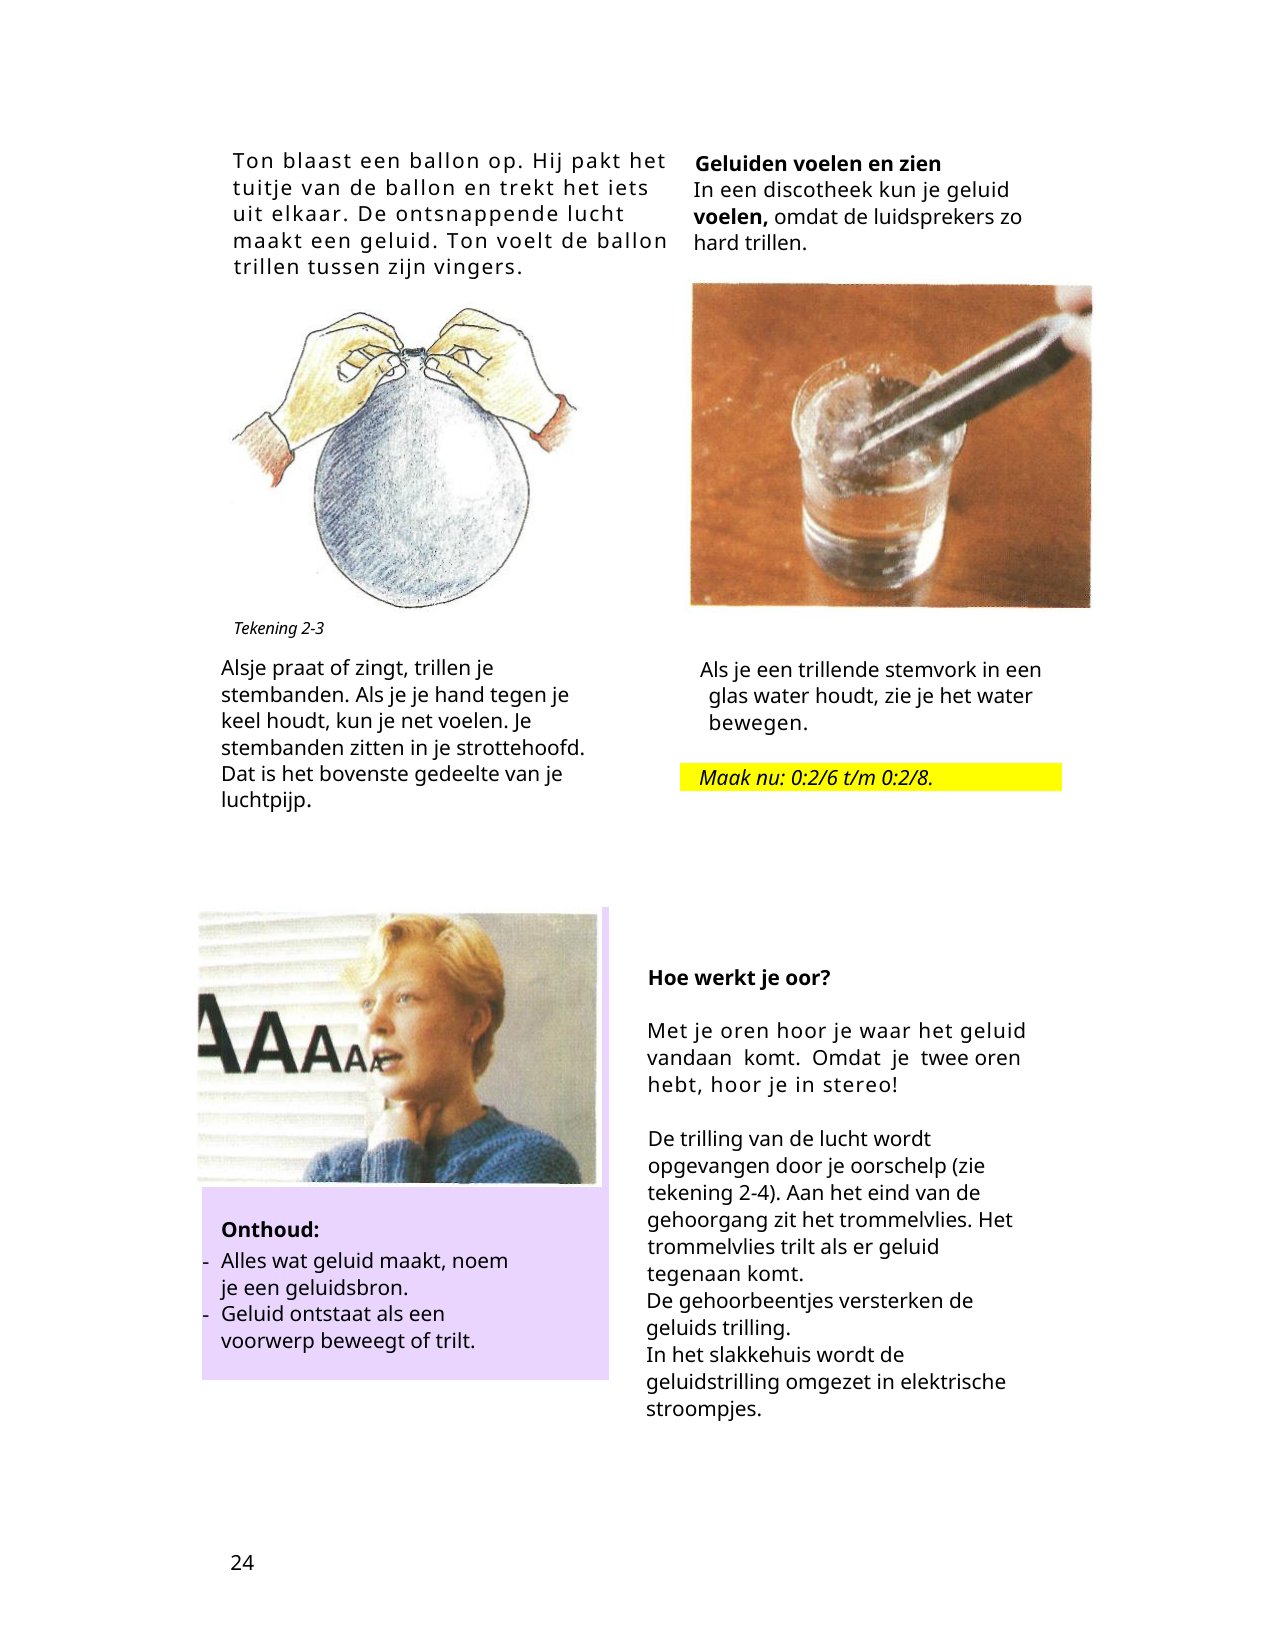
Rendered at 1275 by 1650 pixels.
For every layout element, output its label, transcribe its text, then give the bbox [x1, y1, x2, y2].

text tegenaan komt. [647, 1260, 1062, 1287]
list Alles wat geluid maakt, noem je een geluidsbron. [202, 1247, 609, 1300]
text opgevangen door je oorschelp (zie [648, 1152, 1062, 1179]
text De trilling van de lucht wordt [648, 1125, 1062, 1152]
text Ton blaast een ballon op. Hij pakt het tuitje van de ballon en trekt het iets uit elkaar. De ontsnappende lucht maakt een geluid. Ton voelt de ballon [233, 148, 666, 253]
picture [684, 279, 1097, 613]
text trommelvlies trilt als er geluid [647, 1233, 1062, 1260]
list Geluid ontstaat als een voorwerp beweegt of trilt. [202, 1300, 609, 1380]
text Geluiden voelen en zien [695, 150, 1062, 177]
text Hoe werkt je oor? [648, 963, 1062, 991]
text Met je oren hoor je waar het geluid vandaan komt. Omdat je twee oren [647, 1017, 1096, 1070]
text stroompjes. [646, 1395, 1062, 1422]
text gehoorgang zit het trommelvlies. Het [647, 1206, 1062, 1233]
text hebt, hoor je in stereo! [647, 1070, 1047, 1099]
text trillen tussen zijn vingers. [221, 253, 666, 280]
text Maak nu: 0:2/6 t/m 0:2/8. [680, 763, 1062, 791]
text tekening 2-4). Aan het eind van de [647, 1179, 1062, 1206]
text geluidstrilling omgezet in elektrische [646, 1368, 1062, 1395]
text geluids trilling. [646, 1314, 1062, 1341]
text Als je een trillende stemvork in een glas water houdt, zie je het water bewegen. [671, 656, 1062, 735]
text Tekening 2-3 [233, 616, 1062, 639]
text In een discotheek kun je geluid voelen, omdat de luidsprekers zo hard trillen. [693, 177, 1062, 256]
picture [197, 907, 602, 1187]
picture [220, 293, 626, 613]
text Alsje praat of zingt, trillen je stembanden. Als je je hand tegen je keel houdt, kun je net voelen. Je stembanden zitten in je strottehoofd. Dat is het bovenste gedeelte van je luchtpijp. [221, 654, 625, 813]
text De gehoorbeentjes versterken de [646, 1287, 1062, 1314]
text In het slakkehuis wordt de [646, 1341, 1062, 1368]
